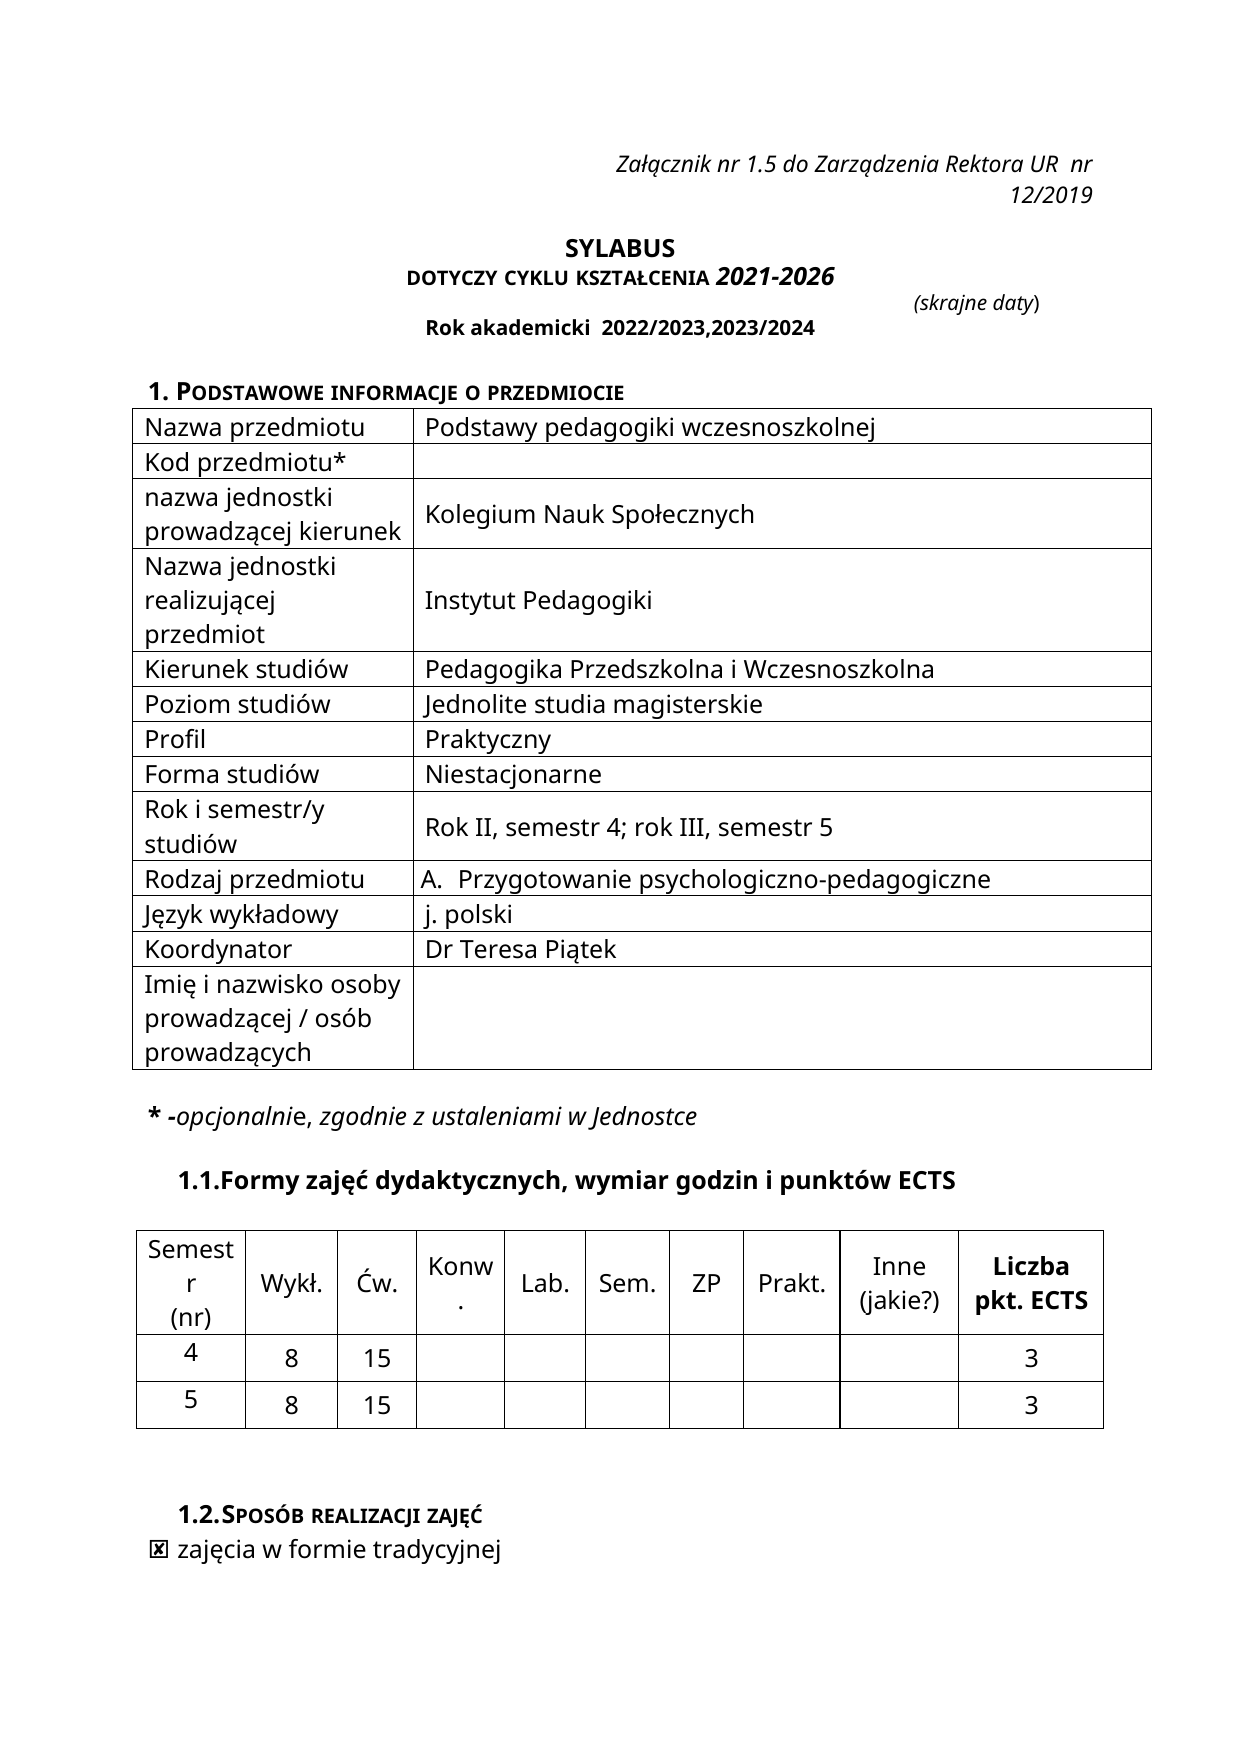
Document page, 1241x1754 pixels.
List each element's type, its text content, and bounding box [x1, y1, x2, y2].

table_cell Przygotowanie psychologiczno-pedagogiczne [414, 861, 1151, 895]
table_cell nazwa jednostki prowadzącej kierunek [133, 479, 413, 547]
table_cell [841, 1382, 958, 1428]
table_header Lab. [505, 1231, 585, 1334]
table_cell [670, 1382, 743, 1428]
table_cell 15 [338, 1335, 416, 1381]
table_cell Rodzaj przedmiotu [133, 861, 413, 895]
table_cell Poziom studiów [133, 687, 413, 721]
table_cell Kolegium Nauk Społecznych [414, 479, 1151, 547]
table_header Podstawy pedagogiki wczesnoszkolnej [414, 409, 1151, 443]
text (skrajne daty) [148, 290, 1093, 315]
table_cell [505, 1382, 585, 1428]
table_header Sem. [586, 1231, 669, 1334]
table_cell Dr Teresa Piątek [414, 932, 1151, 966]
table_cell [744, 1382, 839, 1428]
table_cell Rok II, semestr 4; rok III, semestr 5 [414, 792, 1151, 860]
table_cell [417, 1382, 504, 1428]
table_cell Imię i nazwisko osoby prowadzącej / osób prowadzących [133, 967, 413, 1069]
text 1.2. Sposób realizacji zajęć [177, 1497, 1093, 1531]
table_cell Kod przedmiotu* [133, 444, 413, 478]
text dotyczy cyklu kształcenia 2021-2026 [148, 265, 1093, 290]
text SYLABUS [148, 231, 1093, 265]
table_cell [670, 1335, 743, 1381]
table_cell Język wykładowy [133, 896, 413, 931]
table_cell [586, 1335, 669, 1381]
table_cell Profil [133, 722, 413, 756]
table_cell [417, 1335, 504, 1381]
table_header ZP [670, 1231, 743, 1334]
table_header Nazwa przedmiotu [133, 409, 413, 443]
table_cell 3 [959, 1382, 1103, 1428]
table_cell 3 [959, 1335, 1103, 1381]
table_cell Jednolite studia magisterskie [414, 687, 1151, 721]
table_header Semestr (nr) [137, 1231, 245, 1334]
table_cell 15 [338, 1382, 416, 1428]
text 1. Podstawowe informacje o przedmiocie [148, 374, 1093, 408]
table_cell j. polski [414, 896, 1151, 931]
table_cell 5 [137, 1382, 245, 1428]
table_cell Instytut Pedagogiki [414, 549, 1151, 651]
table_cell Kierunek studiów [133, 652, 413, 686]
table_cell Pedagogika Przedszkolna i Wczesnoszkolna [414, 652, 1151, 686]
table_cell Forma studiów [133, 757, 413, 791]
table_header Ćw. [338, 1231, 416, 1334]
table_cell [414, 967, 1151, 1069]
table_cell [414, 444, 1151, 478]
table_header Inne (jakie?) [841, 1231, 958, 1334]
table_header Konw. [417, 1231, 504, 1334]
table_cell Niestacjonarne [414, 757, 1151, 791]
text Załącznik nr 1.5 do Zarządzenia Rektora UR nr 12/2019 [148, 148, 1093, 210]
text 1.1.Formy zajęć dydaktycznych, wymiar godzin i punktów ECTS [177, 1162, 1093, 1196]
table_cell Praktyczny [414, 722, 1151, 756]
table_cell 8 [246, 1382, 337, 1428]
text * -opcjonalnie, zgodnie z ustaleniami w Jednostce [148, 1099, 1093, 1133]
table_cell Koordynator [133, 932, 413, 966]
table_cell [505, 1335, 585, 1381]
text Rok akademicki 2022/2023,2023/2024 [148, 315, 1093, 340]
table_cell 4 [137, 1335, 245, 1381]
text zajęcia w formie tradycyjnej [148, 1531, 1093, 1565]
table_cell [586, 1382, 669, 1428]
table_cell Nazwa jednostki realizującej przedmiot [133, 549, 413, 651]
table_cell [841, 1335, 958, 1381]
table_cell 8 [246, 1335, 337, 1381]
table_header Wykł. [246, 1231, 337, 1334]
table_cell [744, 1335, 839, 1381]
table_header Liczba pkt. ECTS [959, 1231, 1103, 1334]
table_cell Rok i semestr/y studiów [133, 792, 413, 860]
table_header Prakt. [744, 1231, 839, 1334]
